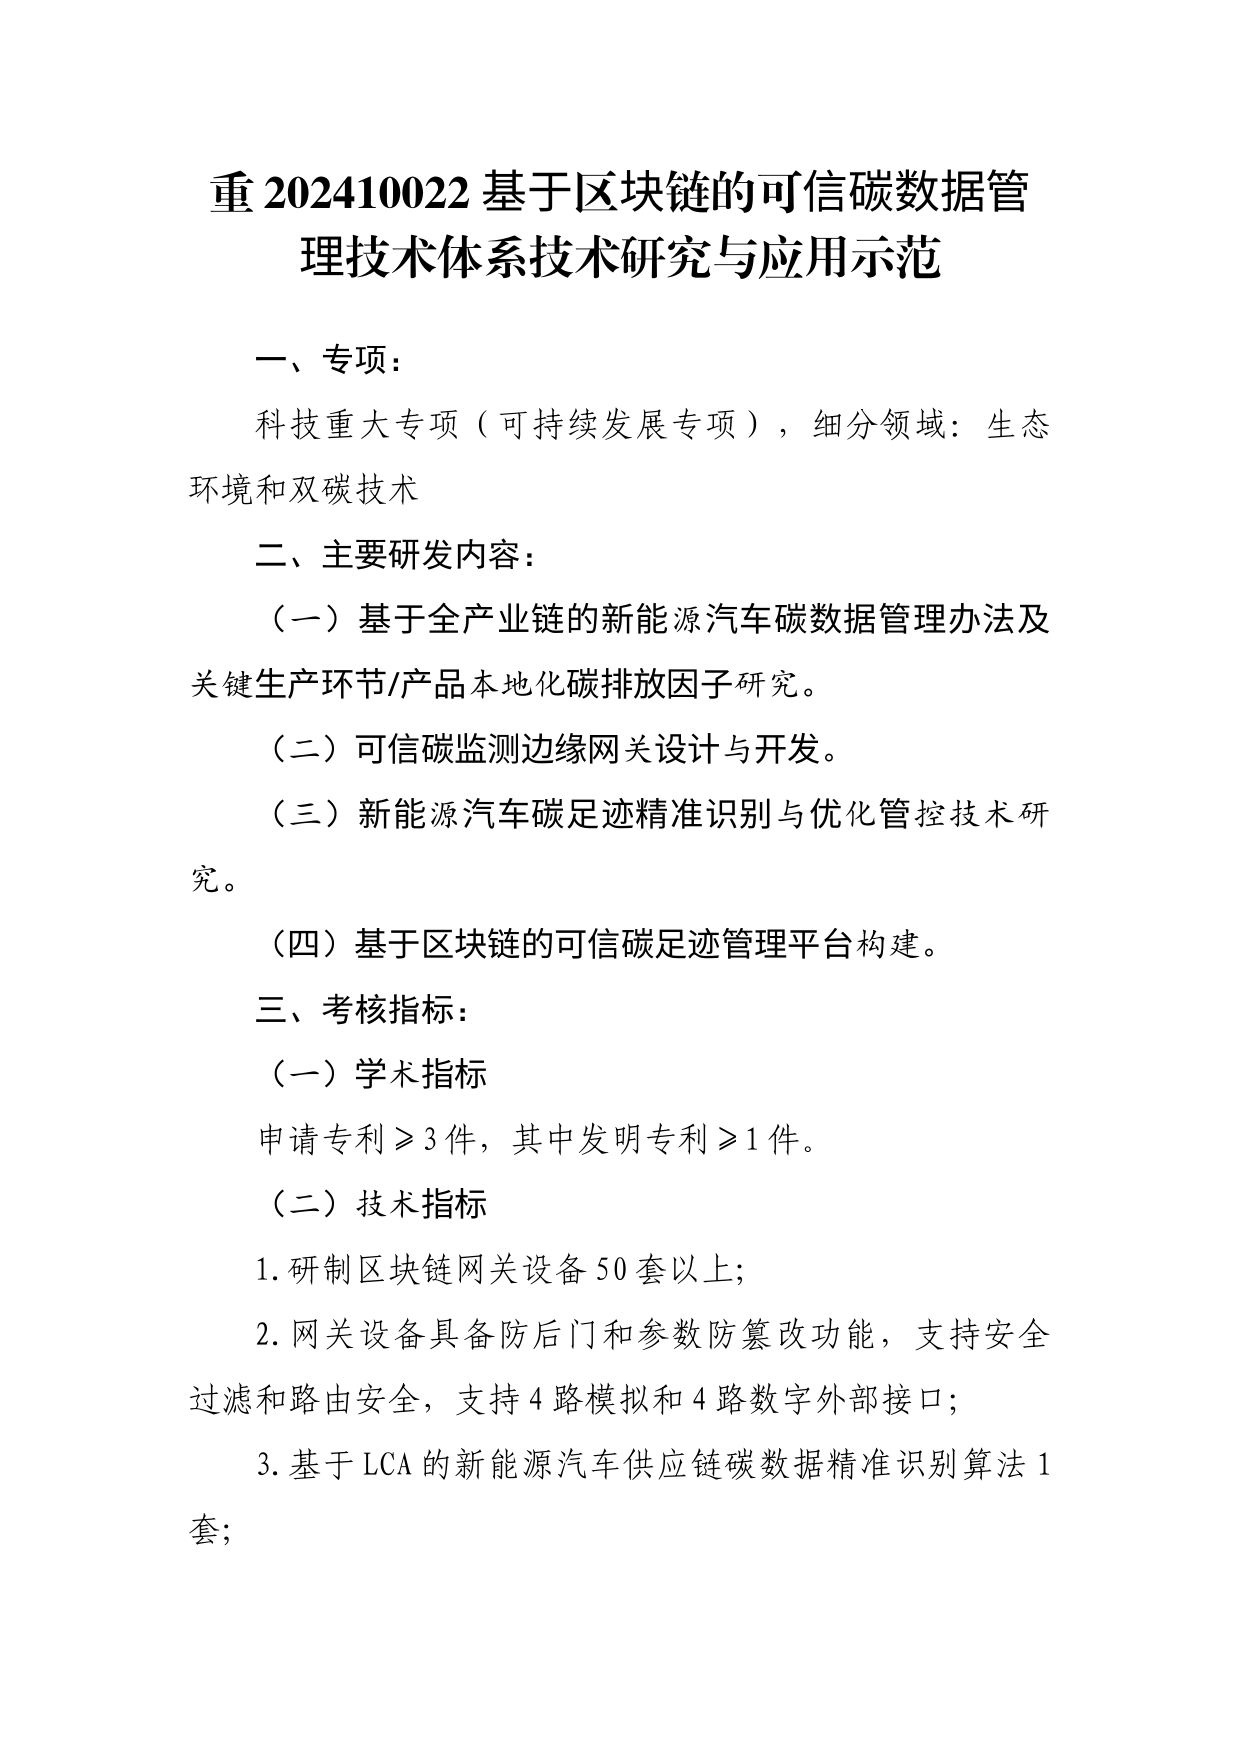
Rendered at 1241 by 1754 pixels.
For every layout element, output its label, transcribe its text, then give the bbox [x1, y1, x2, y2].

list 科技重大专项（可持续发展专项），细分领域：生态环境和双碳技术 [187, 389, 1053, 519]
subtitle （一）基于全产业链的新能源汽车碳数据管理办法及关键生产环节/产品本地化碳排放因子研究。 [187, 584, 1053, 714]
subtitle 2.网关设备具备防后门和参数防篡改功能，支持安全过滤和路由安全，支持4路模拟和4路数字外部接口； [187, 1299, 1053, 1429]
subtitle （四）基于区块链的可信碳足迹管理平台构建。 [187, 909, 1053, 974]
subtitle 申请专利≥3件，其中发明专利≥1件。 [187, 1104, 1053, 1169]
subtitle 一、专项： [187, 324, 1053, 389]
subtitle 二、主要研发内容： [187, 519, 1053, 584]
subtitle 三、考核指标： [187, 974, 1053, 1039]
subtitle 3.基于LCA的新能源汽车供应链碳数据精准识别算法1套； [187, 1429, 1053, 1559]
subtitle （三）新能源汽车碳足迹精准识别与优化管控技术研究。 [187, 779, 1053, 909]
subtitle （二）可信碳监测边缘网关设计与开发。 [187, 714, 1053, 779]
subtitle 重202410022 基于区块链的可信碳数据管理技术体系技术研究与应用示范 [187, 162, 1053, 292]
subtitle （二）技术指标 [187, 1169, 1053, 1234]
subtitle （一）学术指标 [187, 1039, 1053, 1104]
subtitle 1.研制区块链网关设备50套以上； [187, 1234, 1053, 1299]
